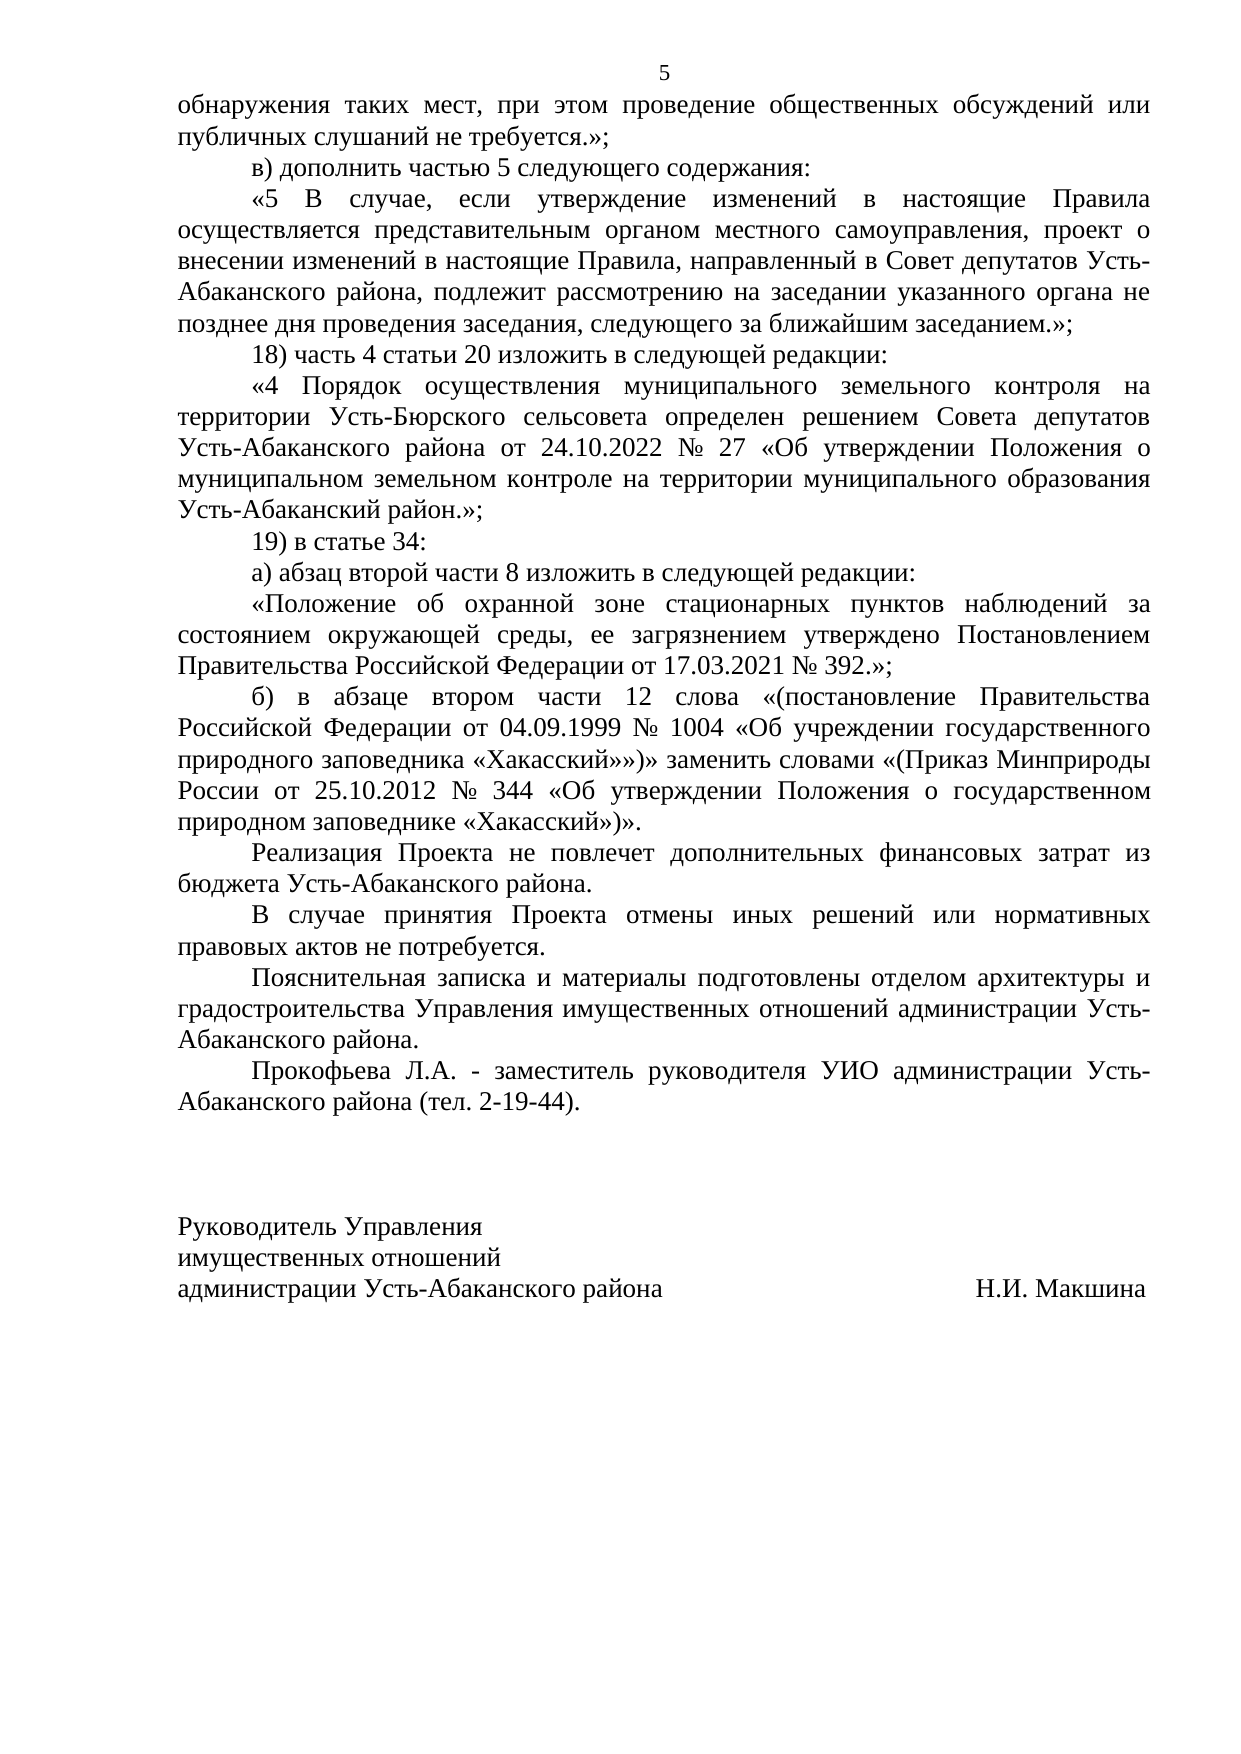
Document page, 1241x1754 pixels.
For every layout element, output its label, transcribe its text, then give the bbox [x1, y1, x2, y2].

text Руководитель Управления [177, 1210, 1152, 1241]
text В случае принятия Проекта отмены иных решений или нормативных правовых актов не потребуется. [177, 898, 1152, 961]
text «5 В случае, если утверждение изменений в настоящие Правила осуществляется представительным органом местного самоуправления, проект о внесении изменений в настоящие Правила, направленный в Совет депутатов Усть-Абаканского района, подлежит рассмотрению на заседании указанного органа не позднее дня проведения заседания, следующего за ближайшим заседанием.»; [177, 182, 1152, 338]
text «4 Порядок осуществления муниципального земельного контроля на территории Усть-Бюрского сельсовета определен решением Совета депутатов Усть-Абаканского района от 24.10.2022 № 27 «Об утверждении Положения о муниципальном земельном контроле на территории муниципального образования Усть-Абаканский район.»; [177, 369, 1152, 525]
text 19) в статье 34: [177, 525, 1152, 556]
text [177, 89, 1152, 151]
text Реализация Проекта не повлечет дополнительных финансовых затрат из бюджета Усть-Абаканского района. [177, 836, 1152, 898]
text «Положение об охранной зоне стационарных пунктов наблюдений за состоянием окружающей среды, ее загрязнением утверждено Постановлением Правительства Российской Федерации от 17.03.2021 № 392.»; [177, 587, 1152, 680]
text имущественных отношений [177, 1241, 1152, 1272]
text администрации Усть-Абаканского района Н.И. Макшина [177, 1272, 1152, 1303]
text 18) часть 4 статьи 20 изложить в следующей редакции: [177, 338, 1152, 369]
text в) дополнить частью 5 следующего содержания: [177, 151, 1152, 182]
text Пояснительная записка и материалы подготовлены отделом архитектуры и градостроительства Управления имущественных отношений администрации Усть-Абаканского района. [177, 961, 1152, 1054]
text б) в абзаце втором части 12 слова «(постановление Правительства Российской Федерации от 04.09.1999 № 1004 «Об учреждении государственного природного заповедника «Хакасский»»)» заменить словами «(Приказ Минприроды России от 25.10.2012 № 344 «Об утверждении Положения о государственном природном заповеднике «Хакасский»)». [177, 680, 1152, 836]
text Прокофьева Л.А. - заместитель руководителя УИО администрации Усть-Абаканского района (тел. 2-19-44). [177, 1054, 1152, 1116]
text а) абзац второй части 8 изложить в следующей редакции: [177, 556, 1152, 587]
